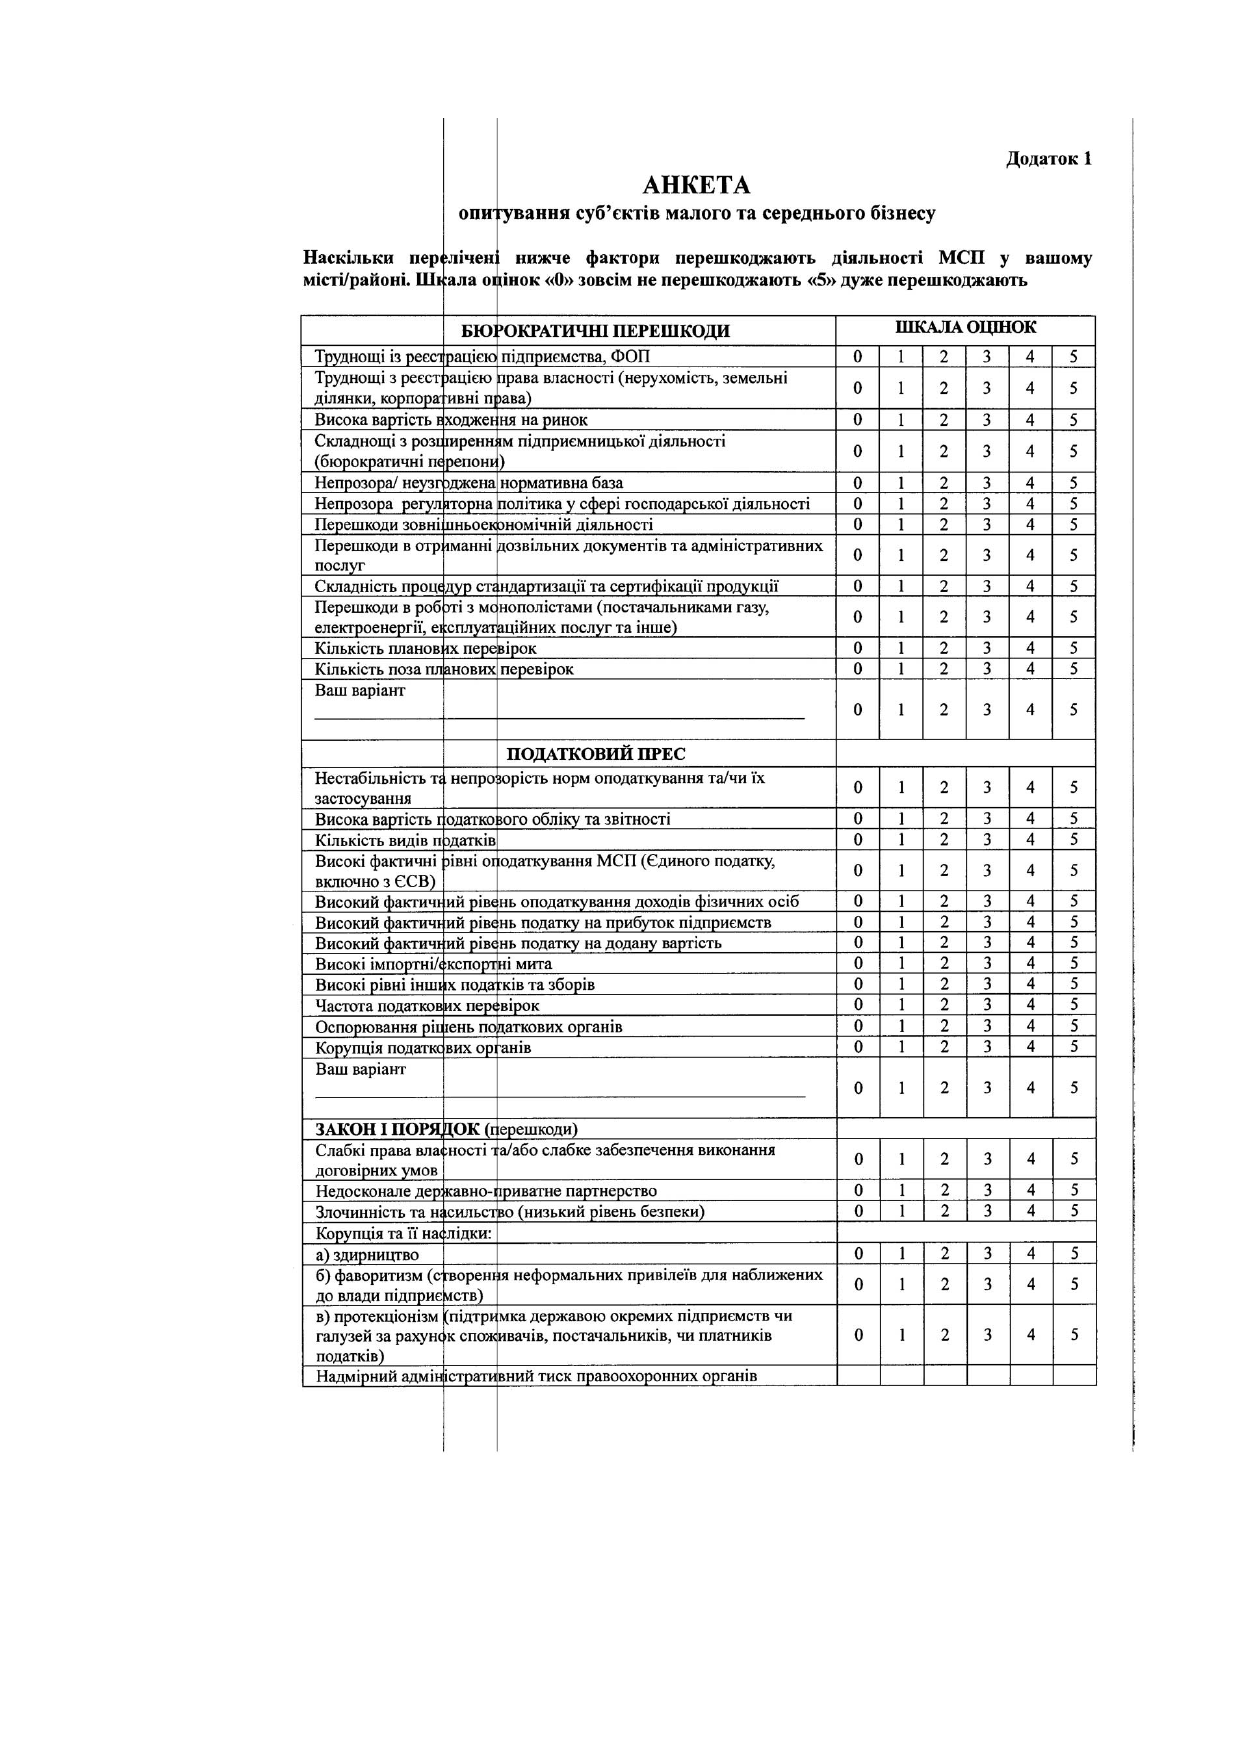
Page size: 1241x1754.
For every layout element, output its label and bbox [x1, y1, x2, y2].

picture [177, 118, 1152, 1458]
